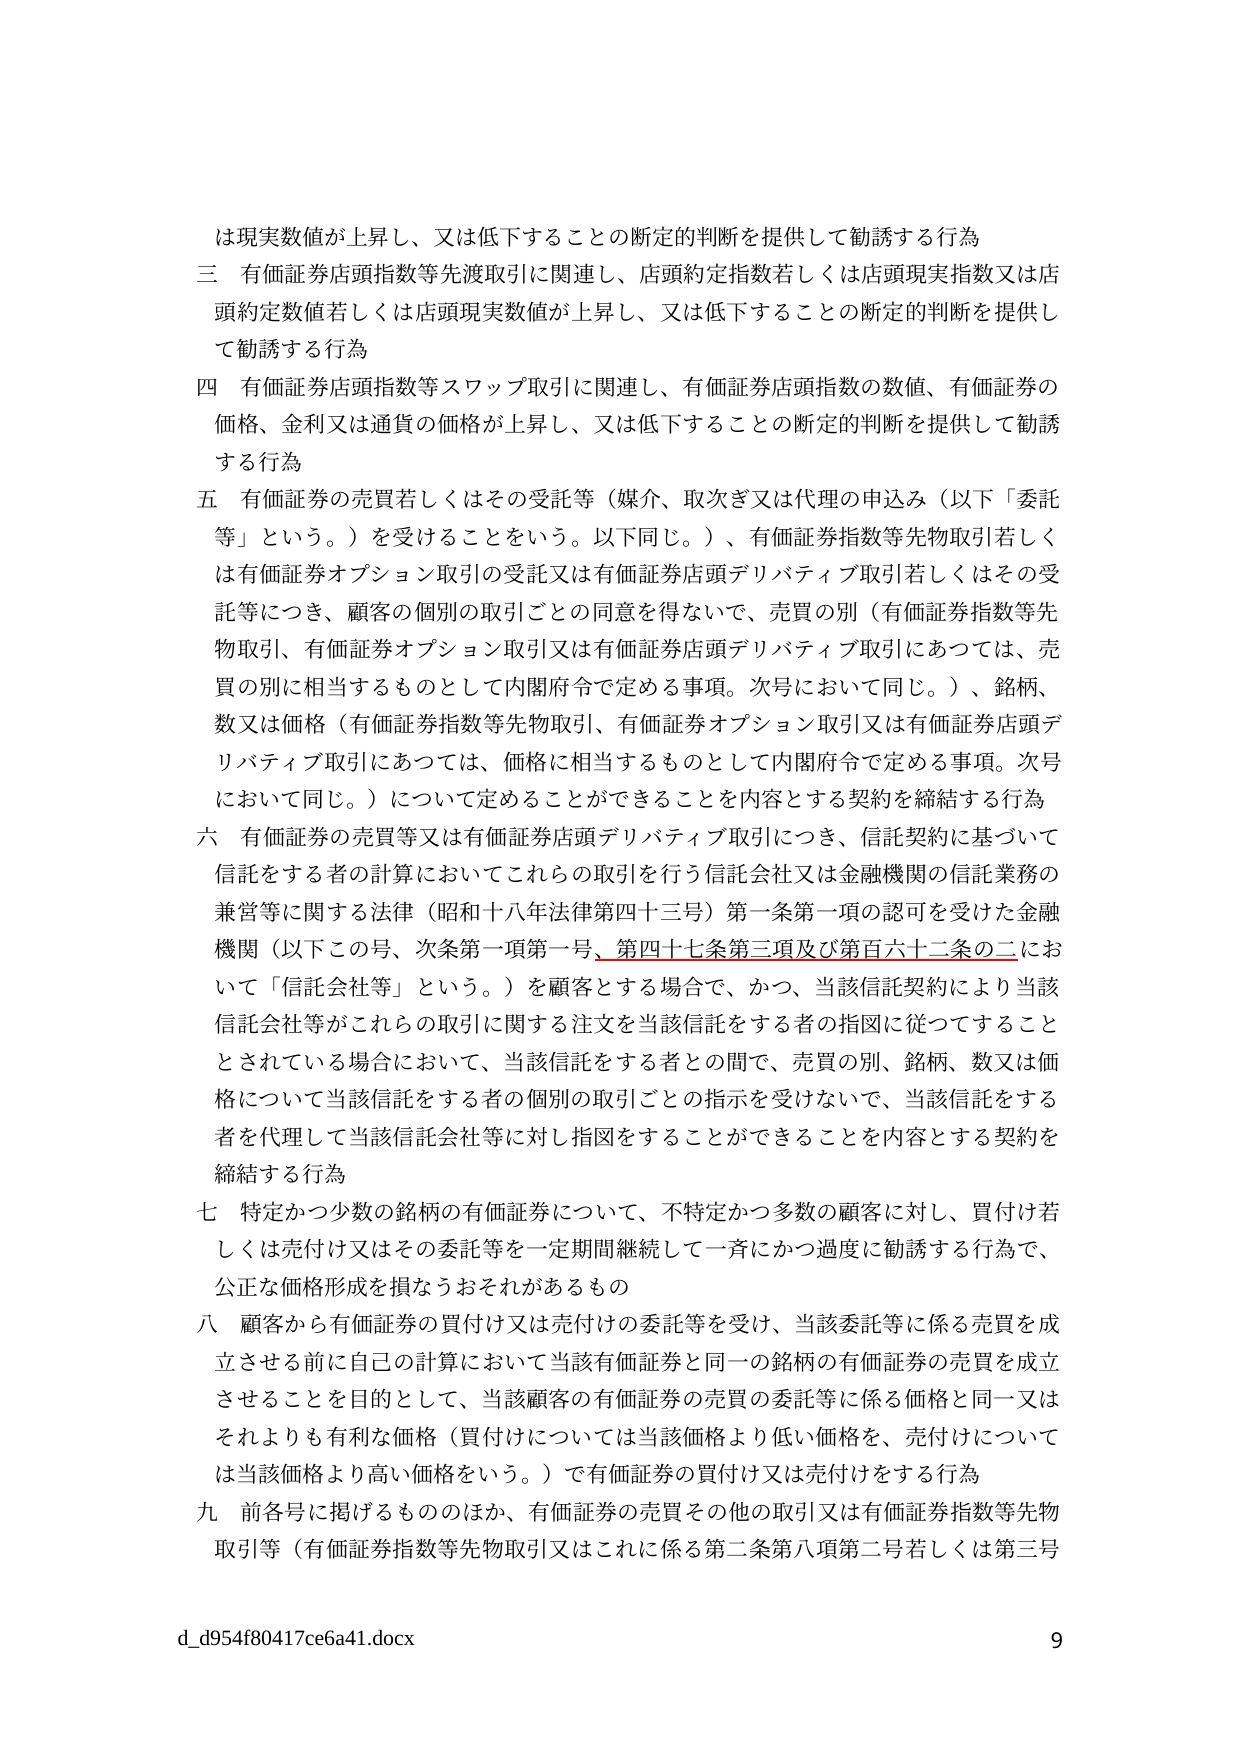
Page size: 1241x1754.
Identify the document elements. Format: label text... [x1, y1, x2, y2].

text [196, 217, 1063, 254]
text 七 特定かつ少数の銘柄の有価証券について、不特定かつ多数の顧客に対し、買付け若しくは売付け又はその委託等を一定期間継続して一斉にかつ過度に勧誘する行為で、公正な価格形成を損なうおそれがあるもの [196, 1192, 1063, 1304]
text 八 顧客から有価証券の買付け又は売付けの委託等を受け、当該委託等に係る売買を成立させる前に自己の計算において当該有価証券と同一の銘柄の有価証券の売買を成立させることを目的として、当該顧客の有価証券の売買の委託等に係る価格と同一又はそれよりも有利な価格（買付けについては当該価格より低い価格を、売付けについては当該価格より高い価格をいう。）で有価証券の買付け又は売付けをする行為 [196, 1304, 1063, 1492]
text 四 有価証券店頭指数等スワップ取引に関連し、有価証券店頭指数の数値、有価証券の価格、金利又は通貨の価格が上昇し、又は低下することの断定的判断を提供して勧誘する行為 [196, 367, 1063, 479]
text 五 有価証券の売買若しくはその受託等（媒介、取次ぎ又は代理の申込み（以下「委託等」という。）を受けることをいう。以下同じ。）、有価証券指数等先物取引若しくは有価証券オプション取引の受託又は有価証券店頭デリバティブ取引若しくはその受託等につき、顧客の個別の取引ごとの同意を得ないで、売買の別（有価証券指数等先物取引、有価証券オプション取引又は有価証券店頭デリバティブ取引にあつては、売買の別に相当するものとして内閣府令で定める事項。次号において同じ。）、銘柄、数又は価格（有価証券指数等先物取引、有価証券オプション取引又は有価証券店頭デリバティブ取引にあつては、価格に相当するものとして内閣府令で定める事項。次号において同じ。）について定めることができることを内容とする契約を締結する行為 [196, 479, 1063, 817]
text 三 有価証券店頭指数等先渡取引に関連し、店頭約定指数若しくは店頭現実指数又は店頭約定数値若しくは店頭現実数値が上昇し、又は低下することの断定的判断を提供して勧誘する行為 [196, 254, 1063, 367]
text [196, 1492, 1063, 1567]
text 六 有価証券の売買等又は有価証券店頭デリバティブ取引につき、信託契約に基づいて信託をする者の計算においてこれらの取引を行う信託会社又は金融機関の信託業務の兼営等に関する法律（昭和十八年法律第四十三号）第一条第一項の認可を受けた金融機関（以下この号、次条第一項第一号、第四十七条第三項及び第百六十二条の二において「信託会社等」という。）を顧客とする場合で、かつ、当該信託契約により当該信託会社等がこれらの取引に関する注文を当該信託をする者の指図に従つてすることとされている場合において、当該信託をする者との間で、売買の別、銘柄、数又は価格について当該信託をする者の個別の取引ごとの指示を受けないで、当該信託をする者を代理して当該信託会社等に対し指図をすることができることを内容とする契約を締結する行為 [196, 817, 1063, 1192]
